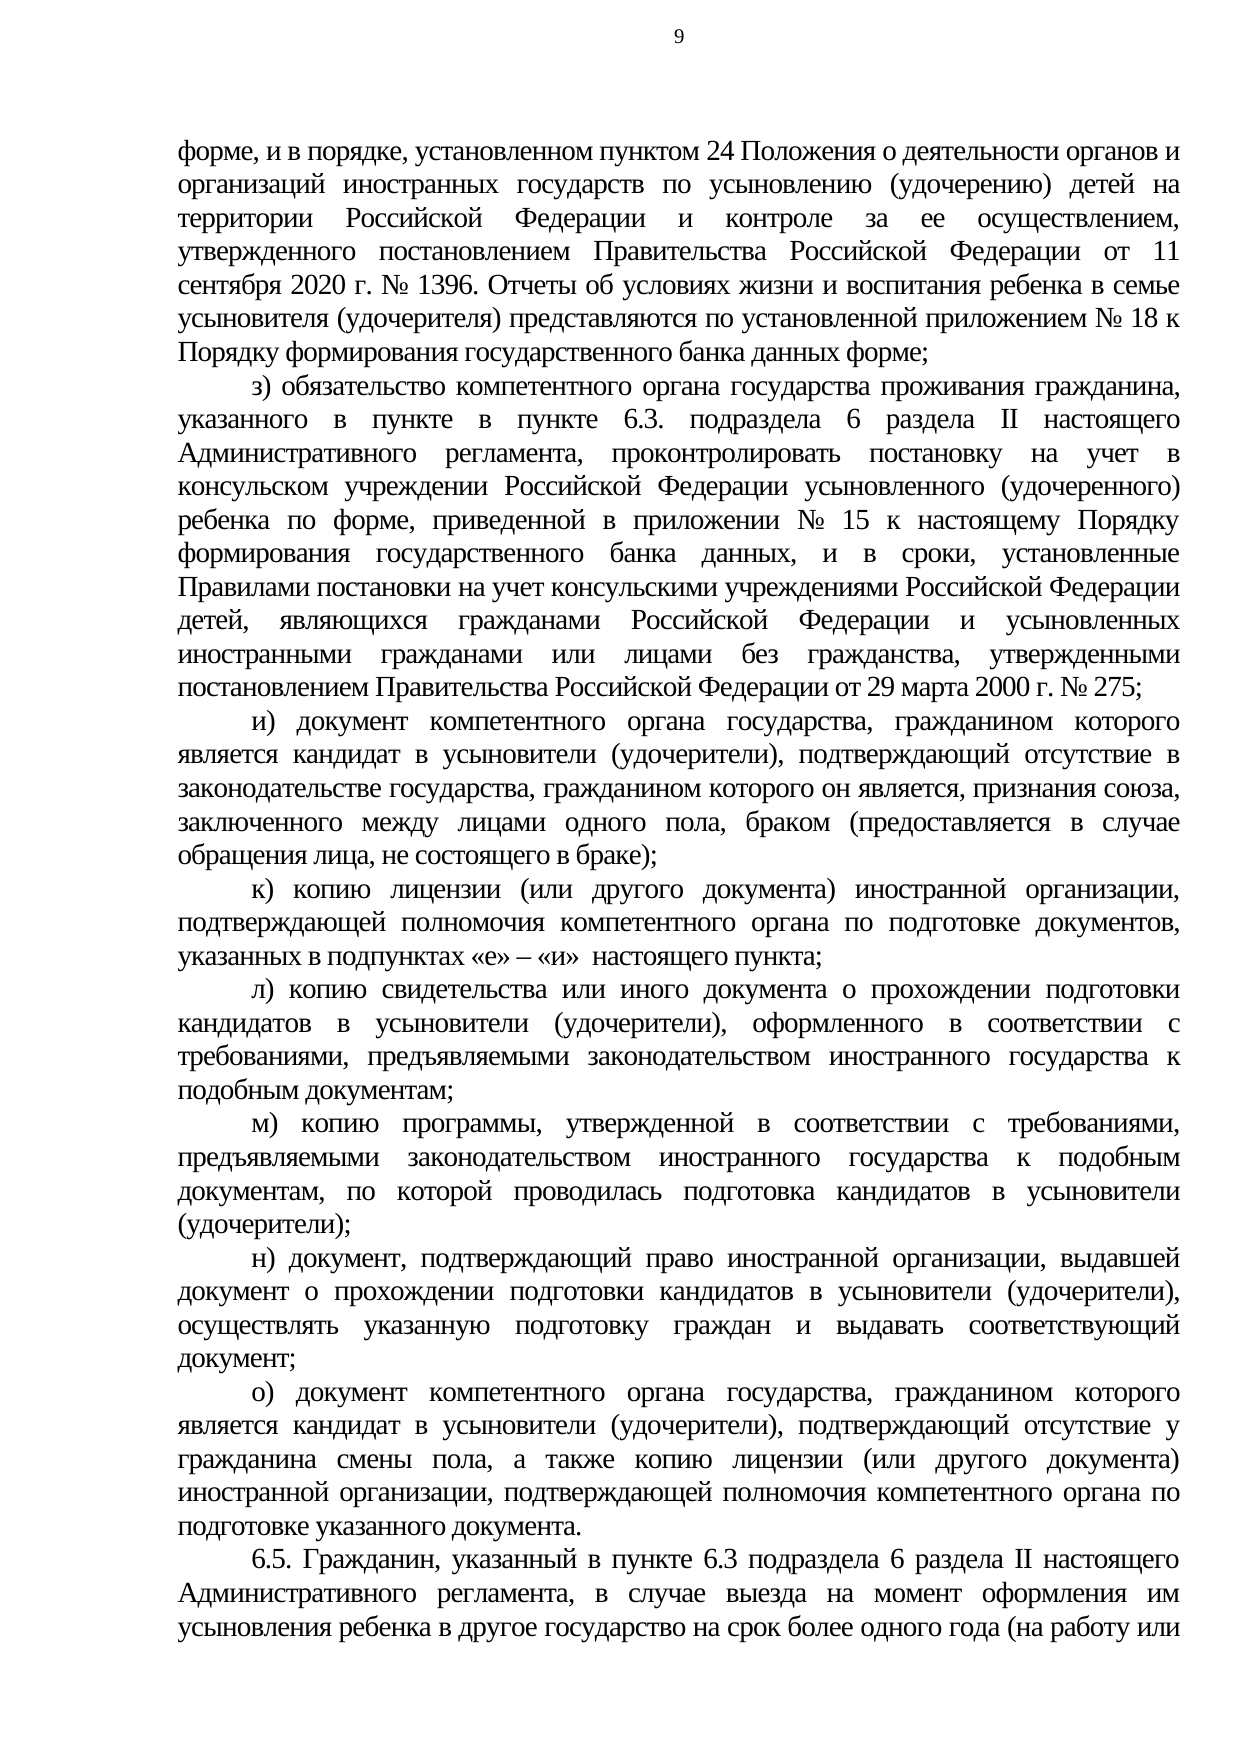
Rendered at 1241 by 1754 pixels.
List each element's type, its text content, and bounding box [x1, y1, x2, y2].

text м) копию программы, утвержденной в соответствии с требованиями, предъявляемыми законодательством иностранного государства к подобным документам, по которой проводилась подготовка кандидатов в усыновители (удочерители); [177, 1106, 1181, 1240]
text о) документ компетентного органа государства, гражданином которого является кандидат в усыновители (удочерители), подтверждающий отсутствие у гражданина смены пола, а также копию лицензии (или другого документа) иностранной организации, подтверждающей полномочия компетентного органа по подготовке указанного документа. [177, 1374, 1181, 1542]
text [177, 133, 1181, 368]
text л) копию свидетельства или иного документа о прохождении подготовки кандидатов в усыновители (удочерители), оформленного в соответствии с требованиями, предъявляемыми законодательством иностранного государства к подобным документам; [177, 971, 1181, 1106]
text з) обязательство компетентного органа государства проживания гражданина, указанного в пункте в пункте 6.3. подраздела 6 раздела II настоящего Административного регламента, проконтролировать постановку на учет в консульском учреждении Российской Федерации усыновленного (удочеренного) ребенка по форме, приведенной в приложении № 15 к настоящему Порядку формирования государственного банка данных, и в сроки, установленные Правилами постановки на учет консульскими учреждениями Российской Федерации детей, являющихся гражданами Российской Федерации и усыновленных иностранными гражданами или лицами без гражданства, утвержденными постановлением Правительства Российской Федерации от 29 марта 2000 г. № 275; [177, 368, 1181, 703]
text и) документ компетентного органа государства, гражданином которого является кандидат в усыновители (удочерители), подтверждающий отсутствие в законодательстве государства, гражданином которого он является, признания союза, заключенного между лицами одного пола, браком (предоставляется в случае обращения лица, не состоящего в браке); [177, 703, 1181, 871]
text н) документ, подтверждающий право иностранной организации, выдавшей документ о прохождении подготовки кандидатов в усыновители (удочерители), осуществлять указанную подготовку граждан и выдавать соответствующий документ; [177, 1240, 1181, 1374]
text к) копию лицензии (или другого документа) иностранной организации, подтверждающей полномочия компетентного органа по подготовке документов, указанных в подпунктах «е» – «и» настоящего пункта; [177, 871, 1181, 971]
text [177, 1542, 1181, 1642]
